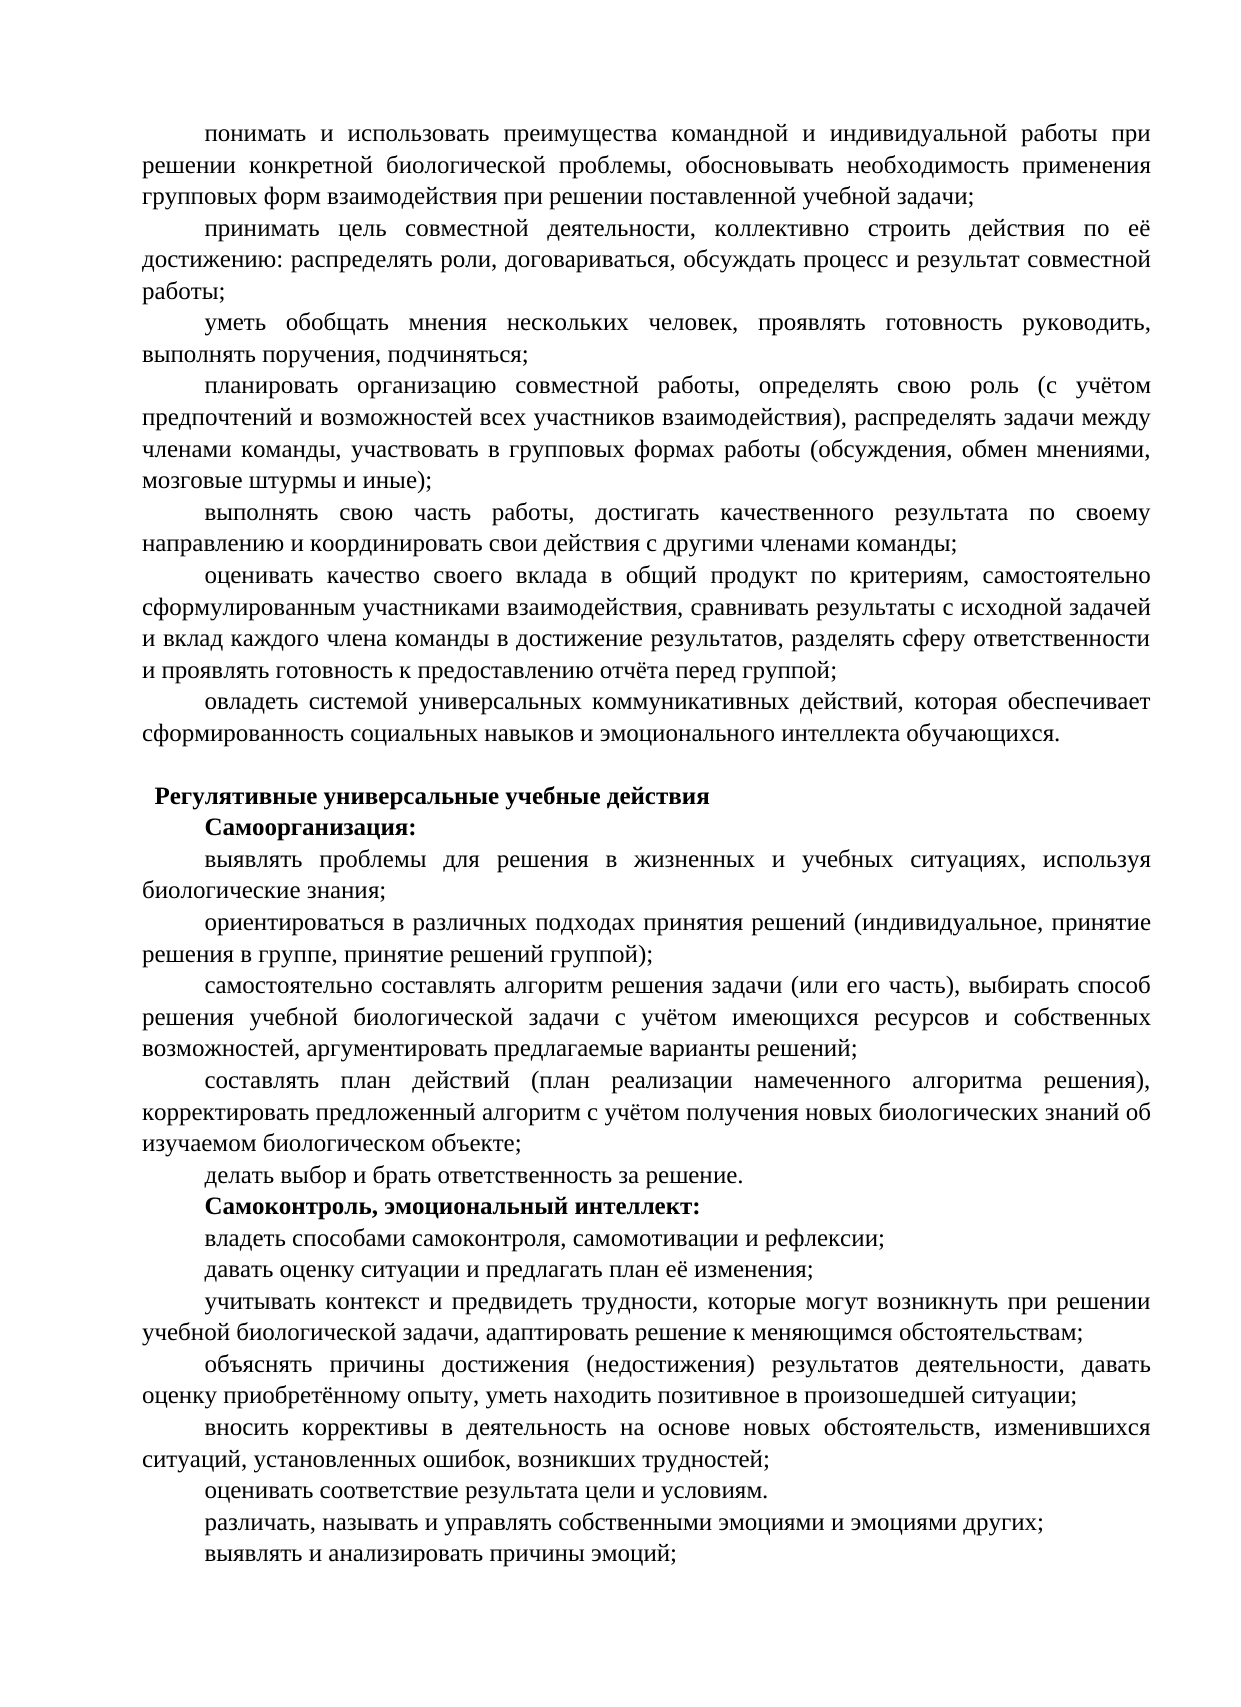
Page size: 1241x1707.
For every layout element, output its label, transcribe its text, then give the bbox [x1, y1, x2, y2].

text оценивать качество своего вклада в общий продукт по критериям, самостоятельно сформулированным участниками взаимодействия, сравнивать результаты с исходной задачей и вклад каждого члена команды в достижение результатов, разделять сферу ответственности и проявлять готовность к предоставлению отчёта перед группой; [142, 560, 1152, 683]
text Регулятивные универсальные учебные действия [154, 781, 1152, 810]
text владеть способами самоконтроля, самомотивации и рефлексии; [142, 1223, 1152, 1252]
text понимать и использовать преимущества командной и индивидуальной работы при решении конкретной биологической проблемы, обосновывать необходимость применения групповых форм взаимодействия при решении поставленной учебной задачи; [142, 118, 1152, 210]
text делать выбор и брать ответственность за решение. [142, 1160, 1152, 1188]
text Самоконтроль, эмоциональный интеллект: [142, 1191, 1152, 1220]
text овладеть системой универсальных коммуникативных действий, которая обеспечивает сформированность социальных навыков и эмоционального интеллекта обучающихся. [142, 686, 1152, 747]
text вносить коррективы в деятельность на основе новых обстоятельств, изменившихся ситуаций, установленных ошибок, возникших трудностей; [142, 1412, 1152, 1472]
text давать оценку ситуации и предлагать план её изменения; [142, 1254, 1152, 1283]
text учитывать контекст и предвидеть трудности, которые могут возникнуть при решении учебной биологической задачи, адаптировать решение к меняющимся обстоятельствам; [142, 1286, 1152, 1346]
text составлять план действий (план реализации намеченного алгоритма решения), корректировать предложенный алгоритм с учётом получения новых биологических знаний об изучаемом биологическом объекте; [142, 1065, 1152, 1157]
text выявлять проблемы для решения в жизненных и учебных ситуациях, используя биологические знания; [142, 844, 1152, 904]
text принимать цель совместной деятельности, коллективно строить действия по её достижению: распределять роли, договариваться, обсуждать процесс и результат совместной работы; [142, 213, 1152, 305]
text Самоорганизация: [142, 812, 1152, 841]
text объяснять причины достижения (недостижения) результатов деятельности, давать оценку приобретённому опыту, уметь находить позитивное в произошедшей ситуации; [142, 1349, 1152, 1409]
text ориентироваться в различных подходах принятия решений (индивидуальное, принятие решения в группе, принятие решений группой); [142, 907, 1152, 967]
text различать, называть и управлять собственными эмоциями и эмоциями других; [142, 1507, 1152, 1536]
text самостоятельно составлять алгоритм решения задачи (или его часть), выбирать способ решения учебной биологической задачи с учётом имеющихся ресурсов и собственных возможностей, аргументировать предлагаемые варианты решений; [142, 970, 1152, 1062]
text выполнять свою часть работы, достигать качественного результата по своему направлению и координировать свои действия с другими членами команды; [142, 497, 1152, 557]
text уметь обобщать мнения нескольких человек, проявлять готовность руководить, выполнять поручения, подчиняться; [142, 307, 1152, 368]
text планировать организацию совместной работы, определять свою роль (с учётом предпочтений и возможностей всех участников взаимодействия), распределять задачи между членами команды, участвовать в групповых формах работы (обсуждения, обмен мнениями, мозговые штурмы и иные); [142, 371, 1152, 494]
text оценивать соответствие результата цели и условиям. [142, 1475, 1152, 1504]
text выявлять и анализировать причины эмоций; [142, 1538, 1152, 1567]
